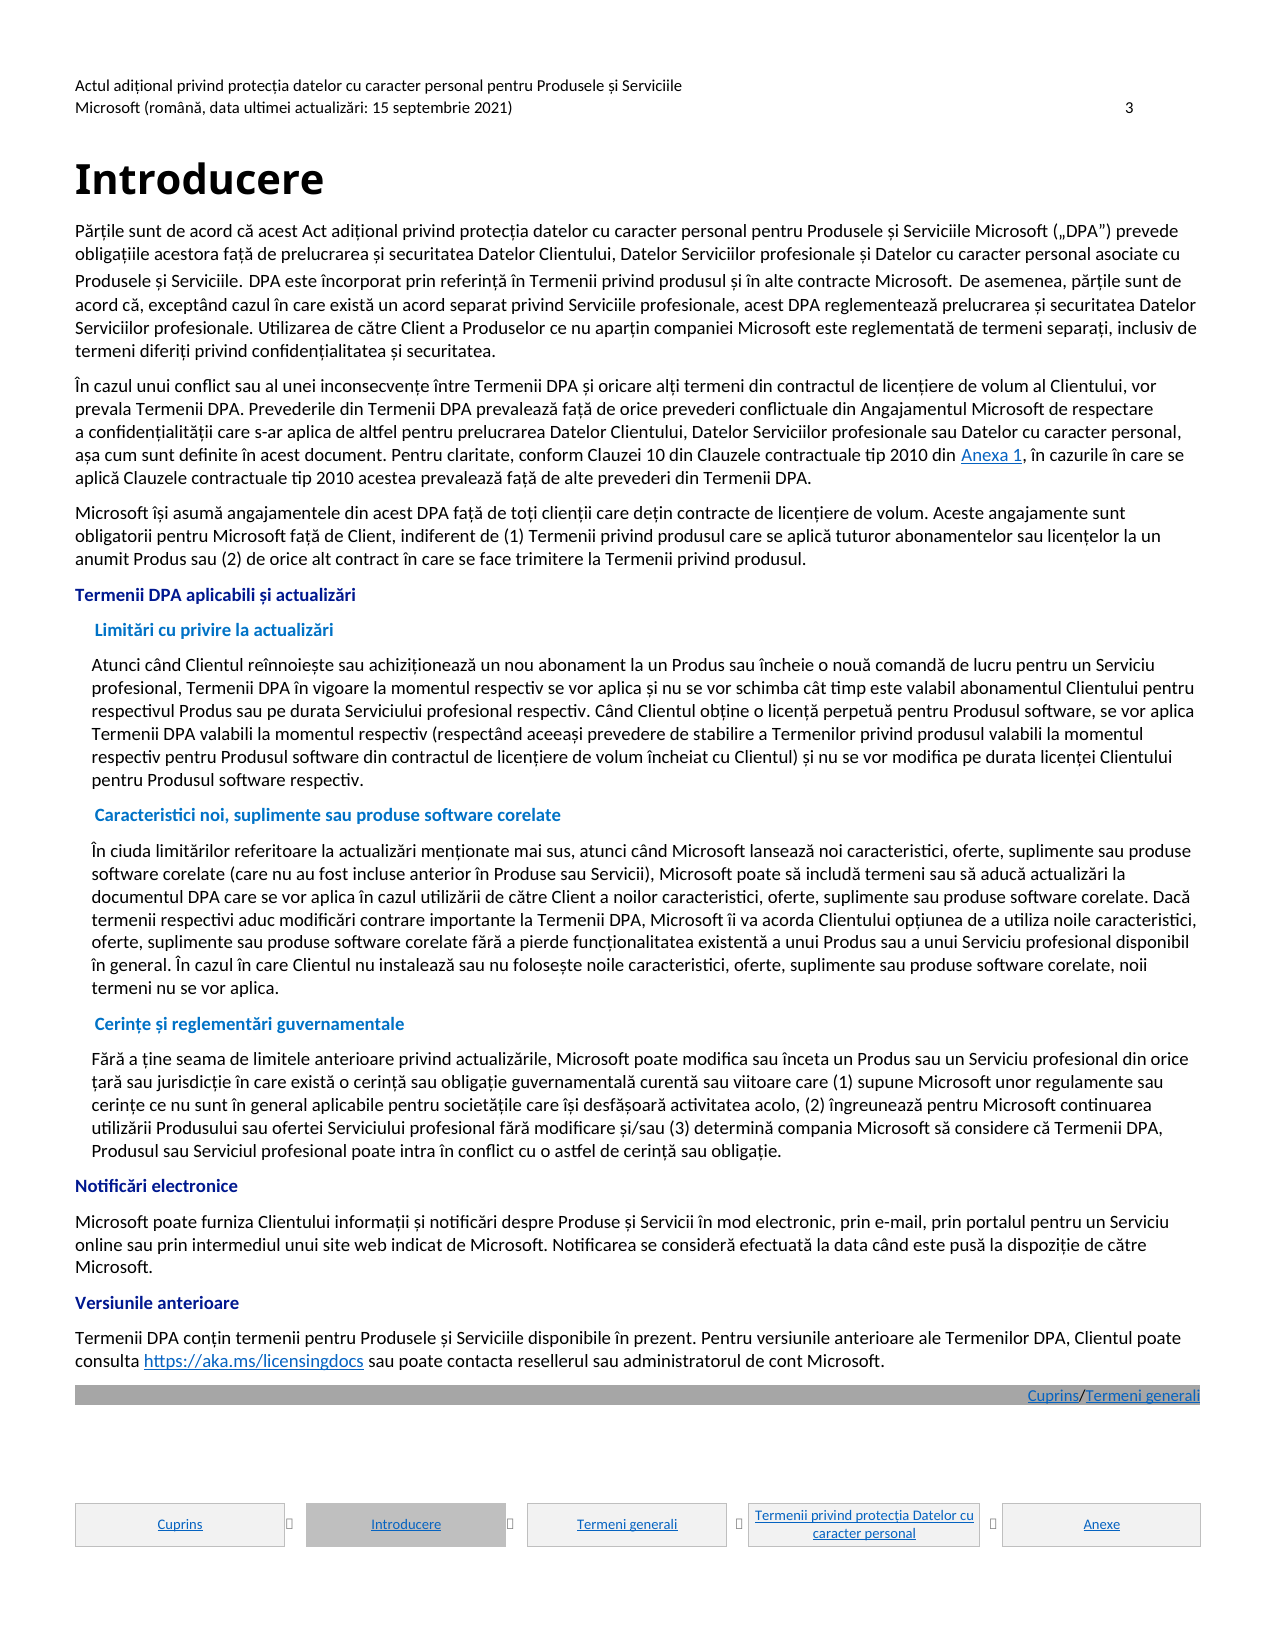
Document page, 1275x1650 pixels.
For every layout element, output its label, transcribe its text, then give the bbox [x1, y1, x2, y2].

list Atunci când Clientul reînnoiește sau achiziționează un nou abonament la un Produs sau încheie o nouă comandă de lucru pentru un Serviciu profesional, Termenii DPA în vigoare la momentul respectiv se vor aplica și nu se vor schimba cât timp este valabil abonamentul Clientului pentru respectivul Produs sau pe durata Serviciului profesional respectiv. Când Clientul obține o licență perpetuă pentru Produsul software, se vor aplica Termenii DPA valabili la momentul respectiv (respectând aceeași prevedere de stabilire a Termenilor privind produsul valabili la momentul respectiv pentru Produsul software din contractul de licențiere de volum încheiat cu Clientul) și nu se vor modifica pe durata licenței Clientului pentru Produsul software respectiv. [91, 653, 1200, 791]
list Caracteristici noi, suplimente sau produse software corelate [94, 803, 1200, 826]
list Microsoft își asumă angajamentele din acest DPA față de toți clienții care dețin contracte de licențiere de volum. Aceste angajamente sunt obligatorii pentru Microsoft față de Client, indiferent de (1) Termenii privind produsul care se aplică tuturor abonamentelor sau licențelor la un anumit Produs sau (2) de orice alt contract în care se face trimitere la Termenii privind produsul. [75, 501, 1200, 570]
list Cuprins/Termeni generali [75, 1385, 1200, 1405]
subtitle Introducere [75, 150, 1200, 207]
list Cerințe și reglementări guvernamentale [94, 1012, 1200, 1035]
subtitle Termenii DPA aplicabili și actualizări [75, 583, 1200, 606]
subtitle Versiunile anterioare [75, 1291, 1200, 1314]
text În cazul unui conflict sau al unei inconsecvențe între Termenii DPA și oricare alți termeni din contractul de licențiere de volum al Clientului, vor prevala Termenii DPA. Prevederile din Termenii DPA prevalează față de orice prevederi conflictuale din Angajamentul Microsoft de respectare a confidențialității care s-ar aplica de altfel pentru prelucrarea Datelor Clientului, Datelor Serviciilor profesionale sau Datelor cu caracter personal, așa cum sunt definite în acest document. Pentru claritate, conform Clauzei 10 din Clauzele contractuale tip 2010 din Anexa 1, în cazurile în care se aplică Clauzele contractuale tip 2010 acestea prevalează față de alte prevederi din Termenii DPA. [75, 374, 1200, 489]
list Termenii DPA conțin termenii pentru Produsele și Serviciile disponibile în prezent. Pentru versiunile anterioare ale Termenilor DPA, Clientul poate consulta https://aka.ms/licensingdocs sau poate contacta resellerul sau administratorul de cont Microsoft. [75, 1326, 1200, 1372]
list În ciuda limitărilor referitoare la actualizări menționate mai sus, atunci când Microsoft lansează noi caracteristici, oferte, suplimente sau produse software corelate (care nu au fost incluse anterior în Produse sau Servicii), Microsoft poate să includă termeni sau să aducă actualizări la documentul DPA care se vor aplica în cazul utilizării de către Client a noilor caracteristici, oferte, suplimente sau produse software corelate. Dacă termenii respectivi aduc modificări contrare importante la Termenii DPA, Microsoft îi va acorda Clientului opțiunea de a utiliza noile caracteristici, oferte, suplimente sau produse software corelate fără a pierde funcționalitatea existentă a unui Produs sau a unui Serviciu profesional disponibil în general. În cazul în care Clientul nu instalează sau nu folosește noile caracteristici, oferte, suplimente sau produse software corelate, noii termeni nu se vor aplica. [91, 839, 1200, 999]
list Părțile sunt de acord că acest Act adițional privind protecția datelor cu caracter personal pentru Produsele și Serviciile Microsoft („DPA”) prevede obligațiile acestora față de prelucrarea și securitatea Datelor Clientului, Datelor Serviciilor profesionale și Datelor cu caracter personal asociate cu Produsele și Serviciile. DPA este încorporat prin referință în Termenii privind produsul și în alte contracte Microsoft. De asemenea, părțile sunt de acord că, exceptând cazul în care există un acord separat privind Serviciile profesionale, acest DPA reglementează prelucrarea și securitatea Datelor Serviciilor profesionale. Utilizarea de către Client a Produselor ce nu aparțin companiei Microsoft este reglementată de termeni separați, inclusiv de termeni diferiți privind confidențialitatea și securitatea. [75, 219, 1200, 362]
subtitle Notificări electronice [75, 1174, 1200, 1197]
list Limitări cu privire la actualizări [94, 618, 1200, 641]
list Microsoft poate furniza Clientului informații și notificări despre Produse și Servicii în mod electronic, prin e-mail, prin portalul pentru un Serviciu online sau prin intermediul unui site web indicat de Microsoft. Notificarea se consideră efectuată la data când este pusă la dispoziție de către Microsoft. [75, 1210, 1200, 1278]
list Fără a ține seama de limitele anterioare privind actualizările, Microsoft poate modifica sau înceta un Produs sau un Serviciu profesional din orice țară sau jurisdicție în care există o cerință sau obligație guvernamentală curentă sau viitoare care (1) supune Microsoft unor regulamente sau cerințe ce nu sunt în general aplicabile pentru societățile care își desfășoară activitatea acolo, (2) îngreunează pentru Microsoft continuarea utilizării Produsului sau ofertei Serviciului profesional fără modificare și/sau (3) determină compania Microsoft să considere că Termenii DPA, Produsul sau Serviciul profesional poate intra în conflict cu o astfel de cerință sau obligație. [91, 1047, 1200, 1162]
